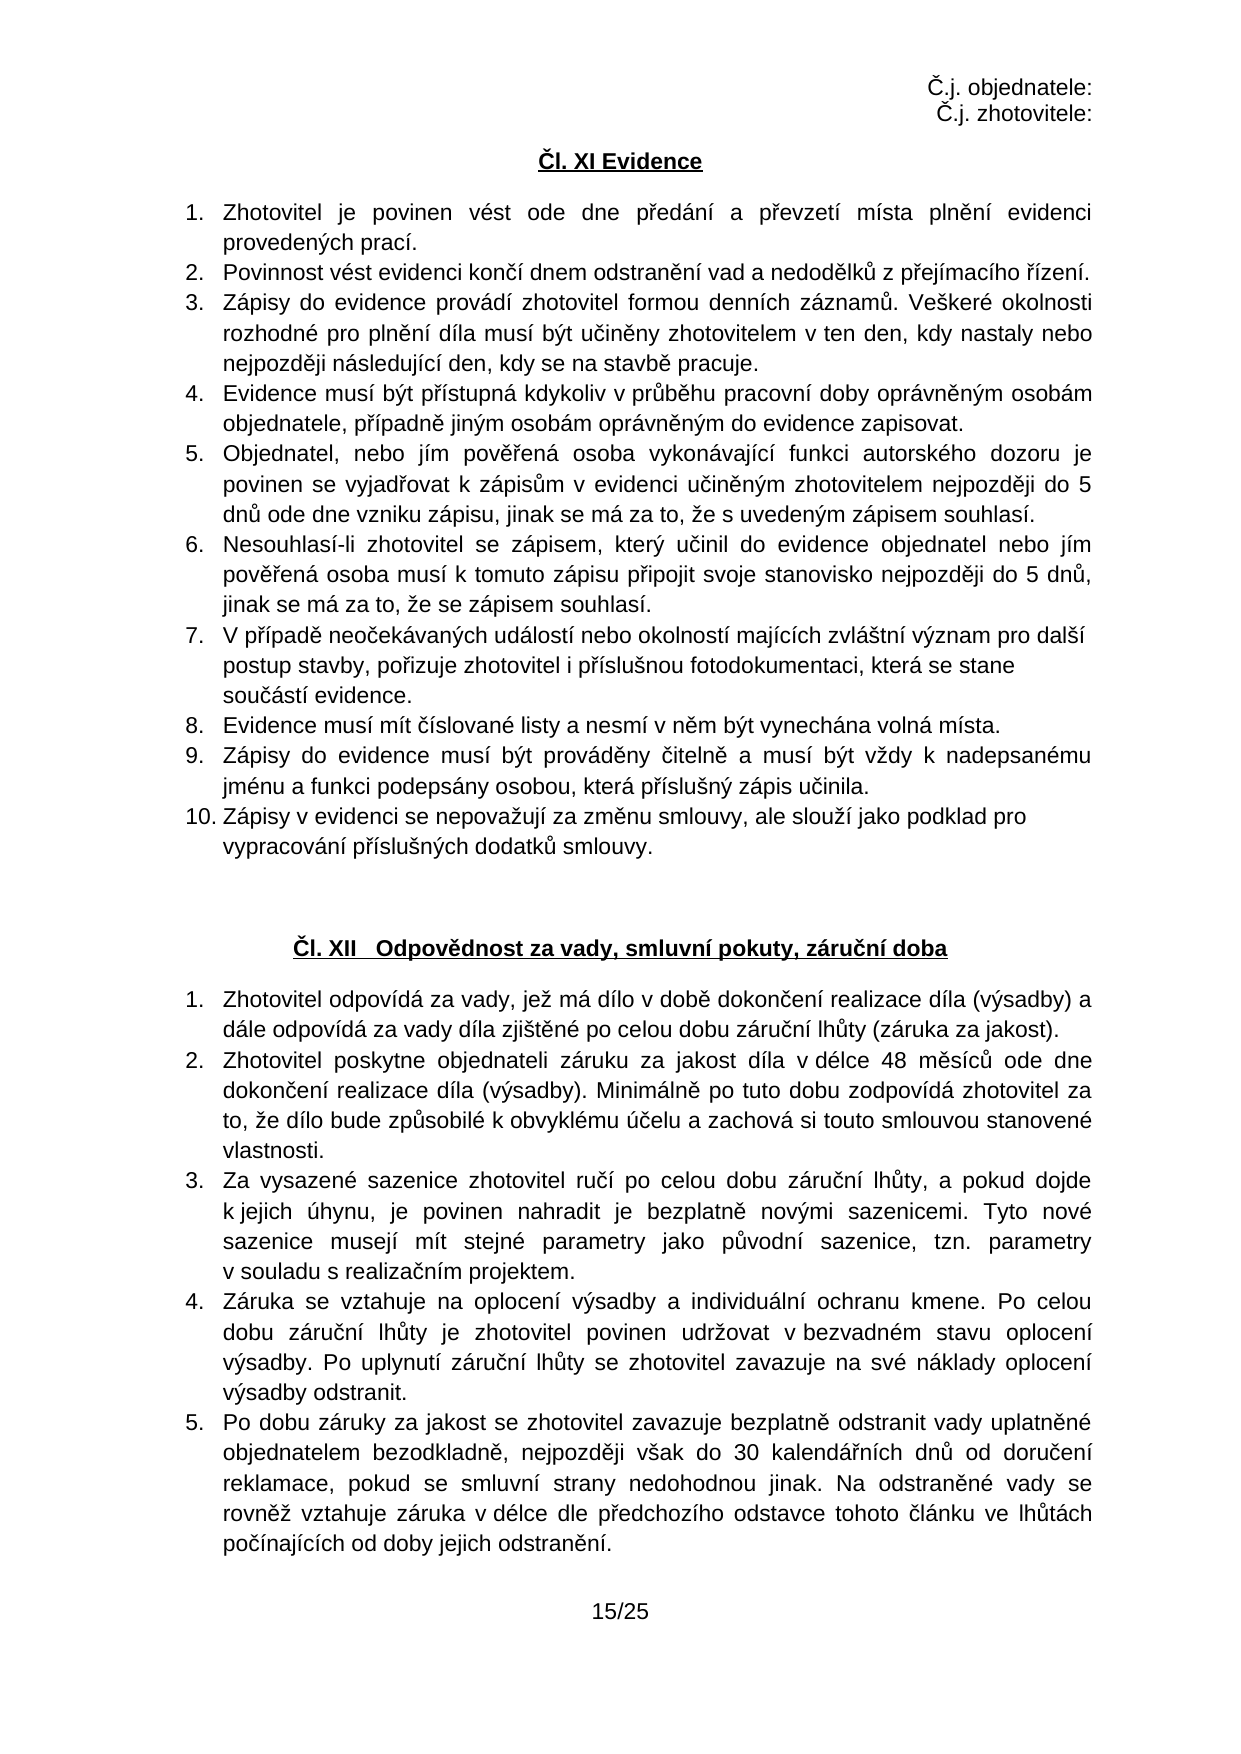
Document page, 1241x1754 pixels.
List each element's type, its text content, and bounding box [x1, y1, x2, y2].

list Po dobu záruky za jakost se zhotovitel zavazuje bezplatně odstranit vady uplatněné objednatelem bezodkladně, nejpozději však do 30 kalendářních dnů od doručení reklamace, pokud se smluvní strany nedohodnou jinak. Na odstraněné vady se rovněž vztahuje záruka v délce dle předchozího odstavce tohoto článku ve lhůtách počínajících od doby jejich odstranění. [185, 1409, 1093, 1556]
list V případě neočekávaných událostí nebo okolností majících zvláštní význam pro další postup stavby, pořizuje zhotovitel i příslušnou fotodokumentaci, která se stane součástí evidence. [185, 622, 1093, 708]
list Evidence musí mít číslované listy a nesmí v něm být vynechána volná místa. [185, 712, 1093, 738]
list Evidence musí být přístupná kdykoliv v průběhu pracovní doby oprávněným osobám objednatele, případně jiným osobám oprávněným do evidence zapisovat. [185, 380, 1093, 436]
list Objednatel, nebo jím pověřená osoba vykonávající funkci autorského dozoru je povinen se vyjadřovat k zápisům v evidenci učiněným zhotovitelem nejpozději do 5 dnů ode dne vzniku zápisu, jinak se má za to, že s uvedeným zápisem souhlasí. [185, 440, 1093, 527]
list Za vysazené sazenice zhotovitel ručí po celou dobu záruční lhůty, a pokud dojde k jejich úhynu, je povinen nahradit je bezplatně novými sazenicemi. Tyto nové sazenice musejí mít stejné parametry jako původní sazenice, tzn. parametry v souladu s realizačním projektem. [185, 1167, 1093, 1284]
list Záruka se vztahuje na oplocení výsadby a individuální ochranu kmene. Po celou dobu záruční lhůty je zhotovitel povinen udržovat v bezvadném stavu oplocení výsadby. Po uplynutí záruční lhůty se zhotovitel zavazuje na své náklady oplocení výsadby odstranit. [185, 1288, 1093, 1405]
text Čl. XII Odpovědnost za vady, smluvní pokuty, záruční doba [148, 935, 1093, 961]
text Čl. XI Evidence [148, 148, 1093, 174]
list Zhotovitel odpovídá za vady, jež má dílo v době dokončení realizace díla (výsadby) a dále odpovídá za vady díla zjištěné po celou dobu záruční lhůty (záruka za jakost). [185, 986, 1093, 1043]
list Zhotovitel poskytne objednateli záruku za jakost díla v délce 48 měsíců ode dne dokončení realizace díla (výsadby). Minimálně po tuto dobu zodpovídá zhotovitel za to, že dílo bude způsobilé k obvyklému účelu a zachová si touto smlouvou stanovené vlastnosti. [185, 1047, 1093, 1163]
list Zápisy v evidenci se nepovažují za změnu smlouvy, ale slouží jako podklad pro vypracování příslušných dodatků smlouvy. [185, 803, 1093, 859]
list Zhotovitel je povinen vést ode dne předání a převzetí místa plnění evidenci provedených prací. [185, 199, 1093, 255]
list Zápisy do evidence musí být prováděny čitelně a musí být vždy k nadepsanému jménu a funkci podepsány osobou, která příslušný zápis učinila. [185, 742, 1093, 799]
list Zápisy do evidence provádí zhotovitel formou denních záznamů. Veškeré okolnosti rozhodné pro plnění díla musí být učiněny zhotovitelem v ten den, kdy nastaly nebo nejpozději následující den, kdy se na stavbě pracuje. [185, 289, 1093, 376]
list Povinnost vést evidenci končí dnem odstranění vad a nedodělků z přejímacího řízení. [185, 259, 1093, 285]
list Nesouhlasí-li zhotovitel se zápisem, který učinil do evidence objednatel nebo jím pověřená osoba musí k tomuto zápisu připojit svoje stanovisko nejpozději do 5 dnů, jinak se má za to, že se zápisem souhlasí. [185, 531, 1093, 618]
